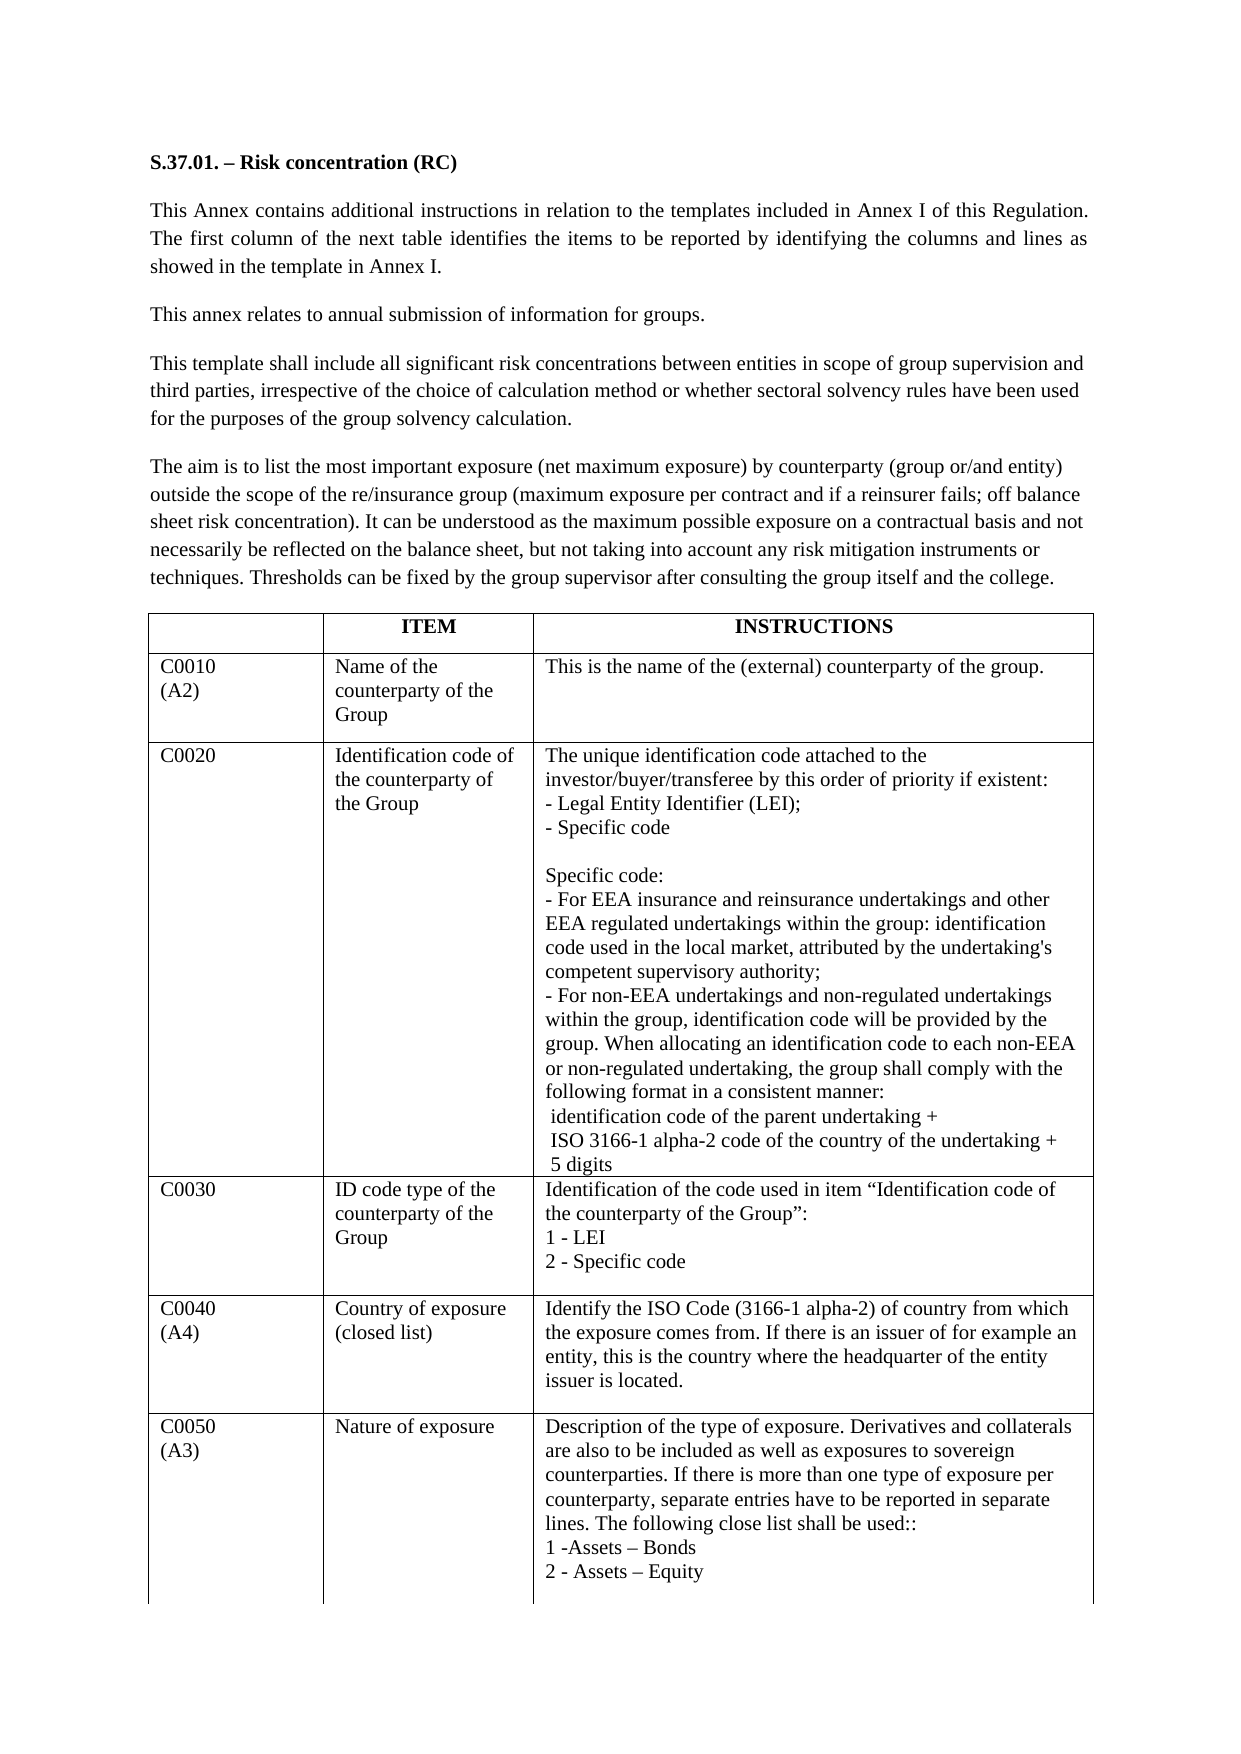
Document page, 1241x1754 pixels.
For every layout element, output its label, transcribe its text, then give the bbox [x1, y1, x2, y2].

text This annex relates to annual submission of information for groups. [150, 302, 1090, 326]
table_cell C0020 [149, 743, 323, 1176]
table_cell Identification code of the counterparty of the Group [324, 743, 533, 1176]
table_header INSTRUCTIONS [534, 614, 1093, 652]
text The aim is to list the most important exposure (net maximum exposure) by counterparty (group or/and entity) outside the scope of the re/insurance group (maximum exposure per contract and if a reinsurer fails; off balance sheet risk concentration). It can be understood as the maximum possible exposure on a contractual basis and not necessarily be reflected on the balance sheet, but not taking into account any risk mitigation instruments or techniques. Thresholds can be fixed by the group supervisor after consulting the group itself and the college. [150, 454, 1090, 589]
table_cell C0050 (A3) [149, 1414, 323, 1604]
table_cell C0040 (A4) [149, 1296, 323, 1413]
table_cell This is the name of the (external) counterparty of the group. [534, 654, 1093, 742]
table_cell Identification of the code used in item “Identification code of the counterparty of the Group”: 1 - LEI 2 - Specific code [534, 1177, 1093, 1294]
table_cell ID code type of the counterparty of the Group [324, 1177, 533, 1294]
table_cell Nature of exposure [324, 1414, 533, 1604]
text This template shall include all significant risk concentrations between entities in scope of group supervision and third parties, irrespective of the choice of calculation method or whether sectoral solvency rules have been used for the purposes of the group solvency calculation. [150, 351, 1090, 430]
text This Annex contains additional instructions in relation to the templates included in Annex I of this Regulation. The first column of the next table identifies the items to be reported by identifying the columns and lines as showed in the template in Annex I. [150, 198, 1090, 278]
table_cell Country of exposure (closed list) [324, 1296, 533, 1413]
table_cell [534, 1414, 1093, 1604]
table_cell C0010 (A2) [149, 654, 323, 742]
table_header [149, 614, 323, 652]
table_cell C0030 [149, 1177, 323, 1294]
table_cell The unique identification code attached to the investor/buyer/transferee by this order of priority if existent: - Legal Entity Identifier (LEI); - Specific code Specific code: - For EEA insurance and reinsurance undertakings and other EEA regulated undertakings within the group: identification code used in the local market, attributed by the undertaking's competent supervisory authority; - For non-EEA undertakings and non-regulated undertakings within the group, identification code will be provided by the group. When allocating an identification code to each non-EEA or non-regulated undertaking, the group shall comply with the following format in a consistent manner: identification code of the parent undertaking + ISO 3166-1 alpha-2 code of the country of the undertaking + 5 digits [534, 743, 1093, 1176]
table_cell Name of the counterparty of the Group [324, 654, 533, 742]
text S.37.01. – Risk concentration (RC) [150, 150, 1090, 174]
table_cell Identify the ISO Code (3166-1 alpha-2) of country from which the exposure comes from. If there is an issuer of for example an entity, this is the country where the headquarter of the entity issuer is located. [534, 1296, 1093, 1413]
table_header ITEM [324, 614, 533, 652]
